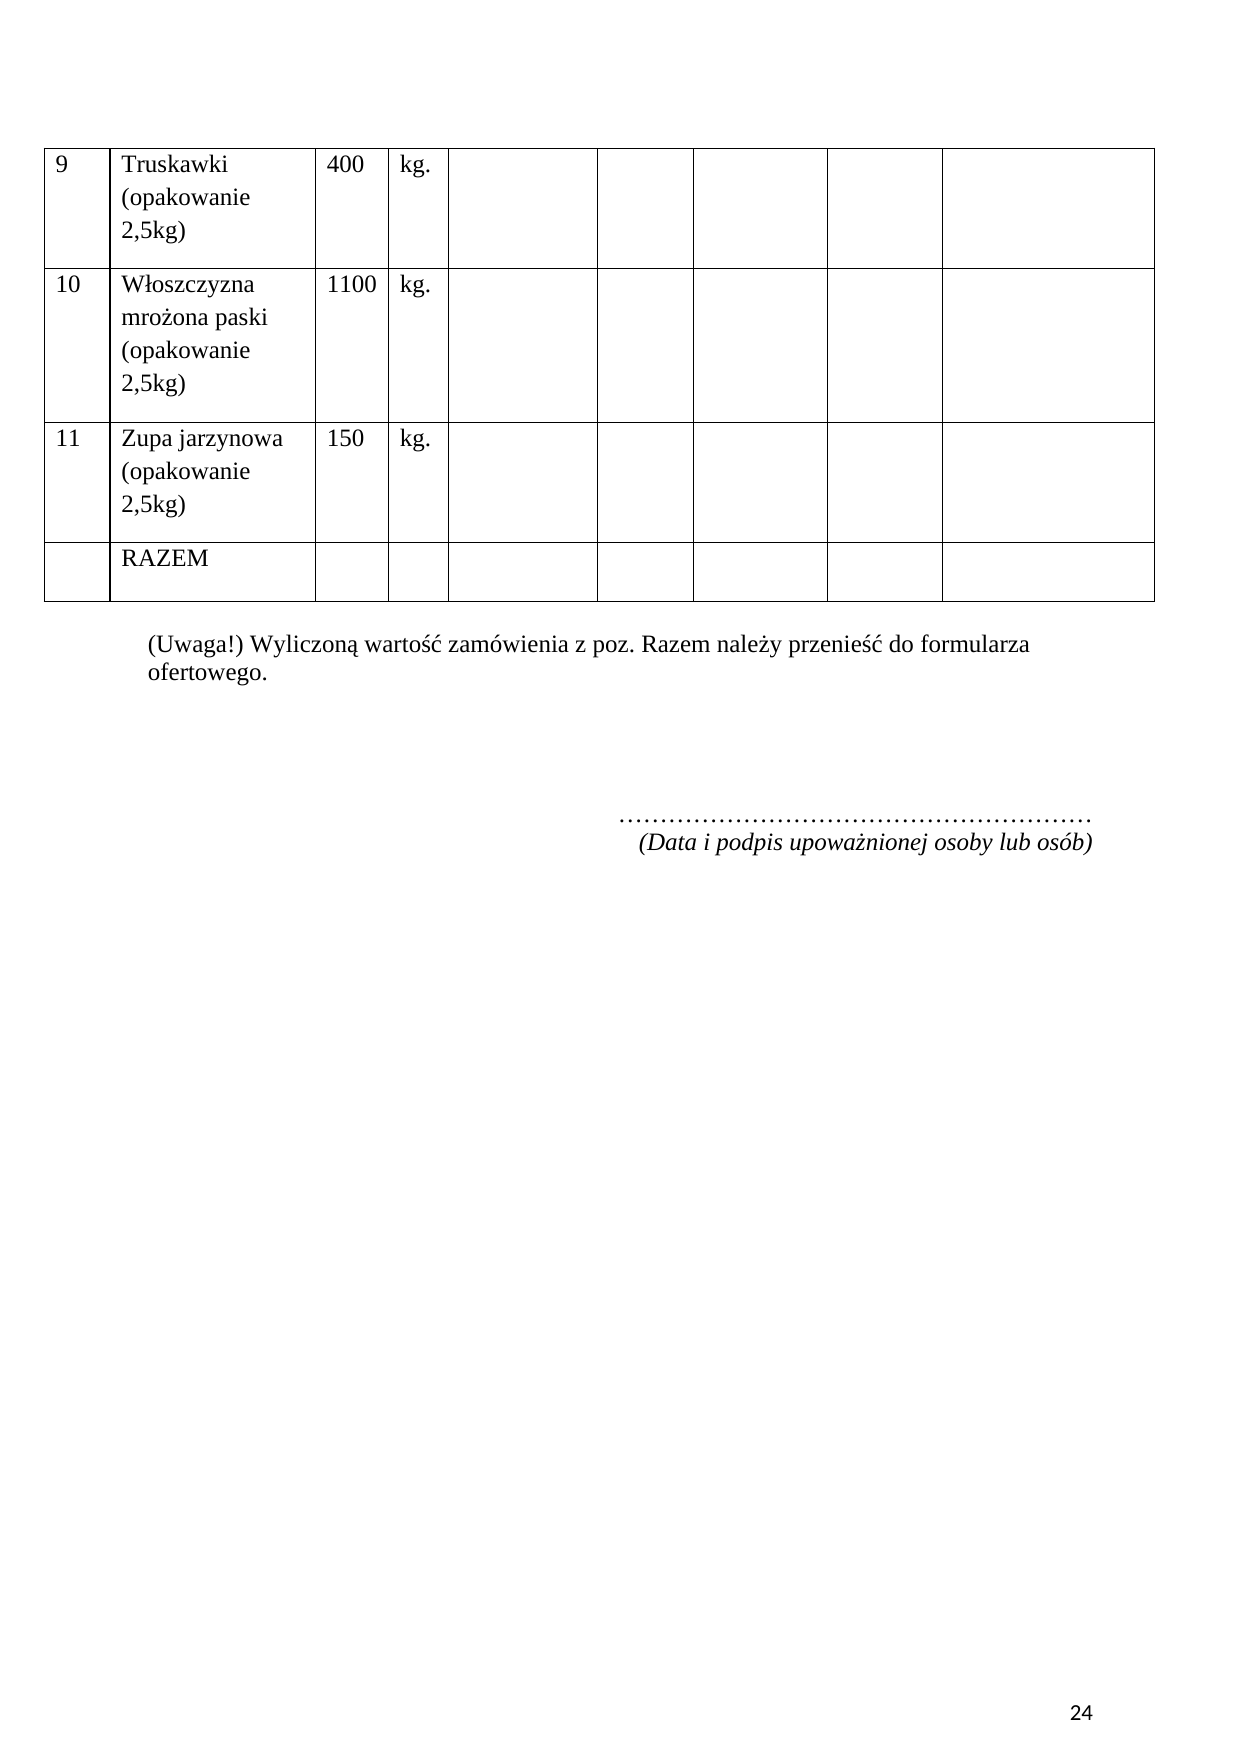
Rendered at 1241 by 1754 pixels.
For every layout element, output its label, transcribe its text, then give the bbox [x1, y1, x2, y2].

table_cell [449, 423, 597, 542]
table_cell 1100 [316, 269, 388, 422]
table_cell [943, 543, 1154, 601]
table_cell [598, 543, 693, 601]
table_cell 11 [45, 423, 109, 542]
text (Data i podpis upoważnionej osoby lub osób) [148, 827, 1093, 856]
table_cell Zupa jarzynowa (opakowanie 2,5kg) [111, 423, 315, 542]
table_cell [449, 149, 597, 268]
table_cell [943, 269, 1154, 422]
table_cell 10 [45, 269, 109, 422]
table_cell kg. [389, 423, 448, 542]
text ………………………………………………… [148, 799, 1093, 827]
table_cell kg. [389, 269, 448, 422]
table_cell [598, 269, 693, 422]
text (Uwaga!) Wyliczoną wartość zamówienia z poz. Razem należy przenieść do formularza ofertowego. [148, 629, 1093, 686]
table_cell 150 [316, 423, 388, 542]
table_cell [828, 423, 942, 542]
table_cell [694, 149, 827, 268]
table_cell [694, 423, 827, 542]
table_cell [828, 269, 942, 422]
table_cell [828, 149, 942, 268]
table_cell [316, 543, 388, 601]
table_cell [828, 543, 942, 601]
table_cell [45, 543, 109, 601]
table_cell [943, 149, 1154, 268]
table_cell [389, 543, 448, 601]
table_cell [598, 423, 693, 542]
table_cell 9 [45, 149, 109, 268]
table_cell [449, 269, 597, 422]
table_cell [449, 543, 597, 601]
table_cell Truskawki (opakowanie 2,5kg) [111, 149, 315, 268]
table_cell RAZEM [111, 543, 315, 601]
table_cell [943, 423, 1154, 542]
table_cell Włoszczyzna mrożona paski (opakowanie 2,5kg) [111, 269, 315, 422]
table_cell 400 [316, 149, 388, 268]
table_cell [598, 149, 693, 268]
table_cell kg. [389, 149, 448, 268]
table_cell [694, 269, 827, 422]
table_cell [694, 543, 827, 601]
